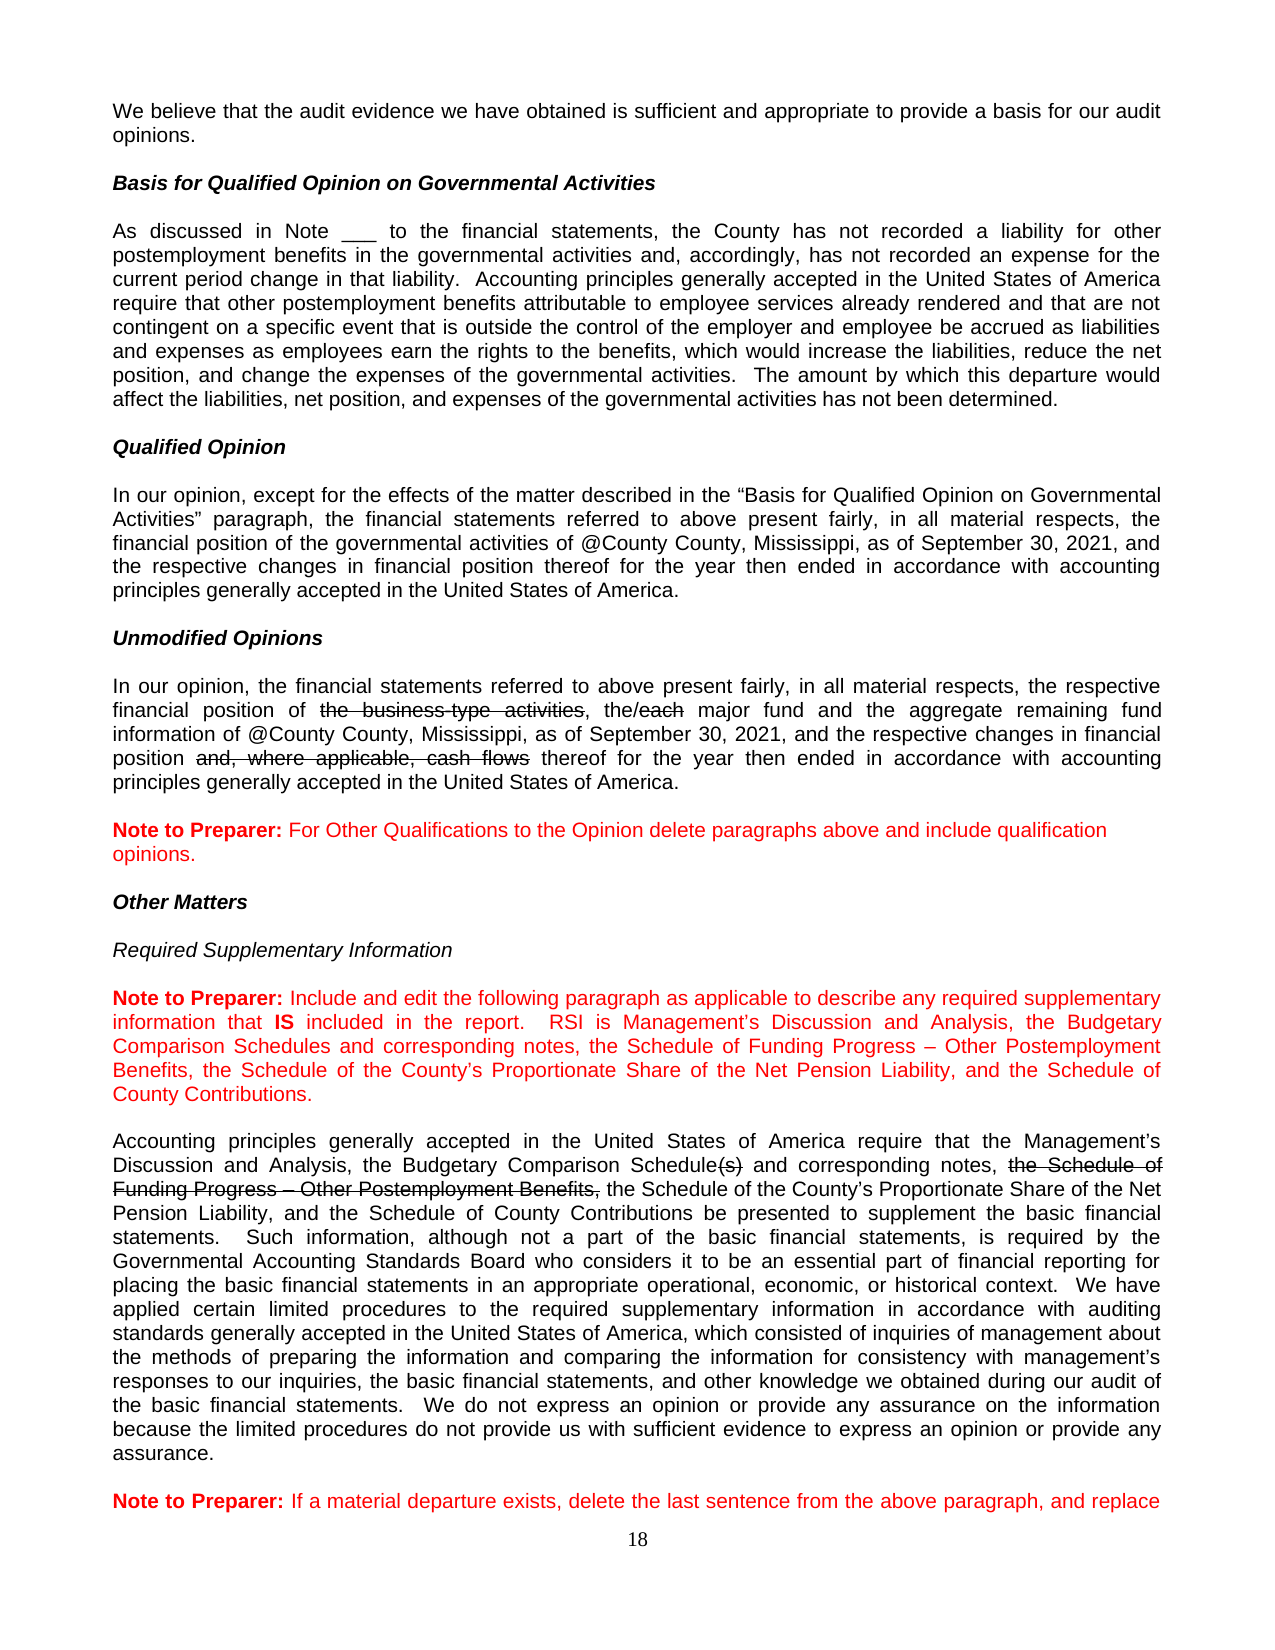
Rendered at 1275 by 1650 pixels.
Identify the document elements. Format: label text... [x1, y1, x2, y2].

text Unmodified Opinions [112, 626, 1162, 650]
text We believe that the audit evidence we have obtained is sufficient and appropriate to provide a basis for our audit opinions. [112, 99, 1162, 147]
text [112, 1489, 1162, 1513]
text In our opinion, the financial statements referred to above present fairly, in all material respects, the respective financial position of the business-type activities, the/each major fund and the aggregate remaining fund information of @County County, Mississippi, as of September 30, 2021, and the respective changes in financial position and, where applicable, cash flows thereof for the year then ended in accordance with accounting principles generally accepted in the United States of America. [112, 674, 1162, 794]
text Qualified Opinion [112, 434, 1162, 458]
text As discussed in Note ___ to the financial statements, the County has not recorded a liability for other postemployment benefits in the governmental activities and, accordingly, has not recorded an expense for the current period change in that liability. Accounting principles generally accepted in the United States of America require that other postemployment benefits attributable to employee services already rendered and that are not contingent on a specific event that is outside the control of the employer and employee be accrued as liabilities and expenses as employees earn the rights to the benefits, which would increase the liabilities, reduce the net position, and change the expenses of the governmental activities. The amount by which this departure would affect the liabilities, net position, and expenses of the governmental activities has not been determined. [112, 219, 1162, 411]
text In our opinion, except for the effects of the matter described in the “Basis for Qualified Opinion on Governmental Activities” paragraph, the financial statements referred to above present fairly, in all material respects, the financial position of the governmental activities of @County County, Mississippi, as of September 30, 2021, and the respective changes in financial position thereof for the year then ended in accordance with accounting principles generally accepted in the United States of America. [112, 482, 1162, 602]
text Basis for Qualified Opinion on Governmental Activities [112, 171, 1162, 195]
text Other Matters [112, 890, 1162, 914]
text Accounting principles generally accepted in the United States of America require that the Management’s Discussion and Analysis, the Budgetary Comparison Schedule(s) and corresponding notes, the Schedule of Funding Progress – Other Postemployment Benefits, the Schedule of the County’s Proportionate Share of the Net Pension Liability, and the Schedule of County Contributions be presented to supplement the basic financial statements. Such information, although not a part of the basic financial statements, is required by the Governmental Accounting Standards Board who considers it to be an essential part of financial reporting for placing the basic financial statements in an appropriate operational, economic, or historical context. We have applied certain limited procedures to the required supplementary information in accordance with auditing standards generally accepted in the United States of America, which consisted of inquiries of management about the methods of preparing the information and comparing the information for consistency with management’s responses to our inquiries, the basic financial statements, and other knowledge we obtained during our audit of the basic financial statements. We do not express an opinion or provide any assurance on the information because the limited procedures do not provide us with sufficient evidence to express an opinion or provide any assurance. [112, 1129, 1162, 1465]
text Note to Preparer: Include and edit the following paragraph as applicable to describe any required supplementary information that IS included in the report. RSI is Management’s Discussion and Analysis, the Budgetary Comparison Schedules and corresponding notes, the Schedule of Funding Progress – Other Postemployment Benefits, the Schedule of the County’s Proportionate Share of the Net Pension Liability, and the Schedule of County Contributions. [112, 986, 1162, 1105]
text Note to Preparer: For Other Qualifications to the Opinion delete paragraphs above and include qualification opinions. [112, 818, 1162, 866]
text Required Supplementary Information [112, 938, 1162, 962]
